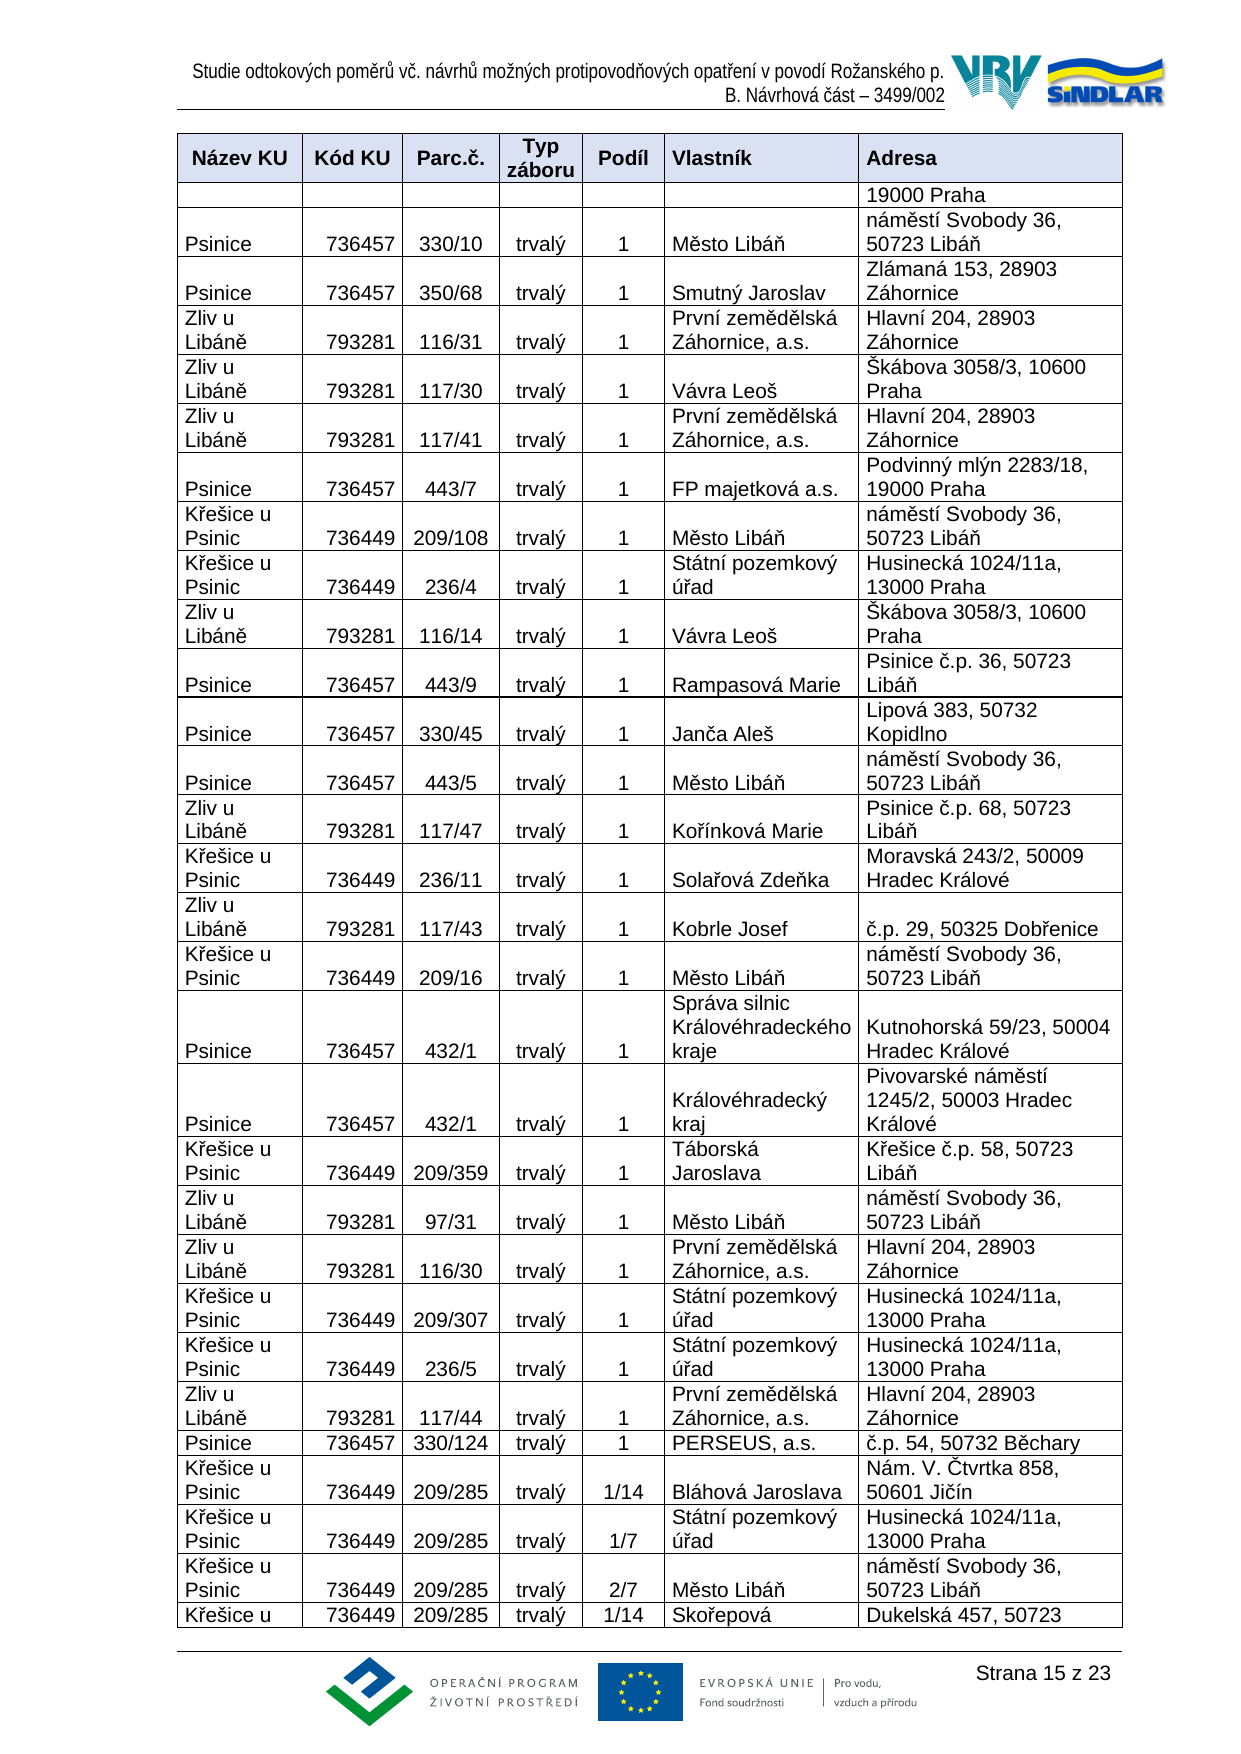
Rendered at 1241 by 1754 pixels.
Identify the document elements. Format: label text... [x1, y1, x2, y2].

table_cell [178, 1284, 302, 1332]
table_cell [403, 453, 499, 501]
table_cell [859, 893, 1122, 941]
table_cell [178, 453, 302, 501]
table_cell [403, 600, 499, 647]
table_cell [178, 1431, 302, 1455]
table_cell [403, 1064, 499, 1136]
picture [950, 54, 1043, 111]
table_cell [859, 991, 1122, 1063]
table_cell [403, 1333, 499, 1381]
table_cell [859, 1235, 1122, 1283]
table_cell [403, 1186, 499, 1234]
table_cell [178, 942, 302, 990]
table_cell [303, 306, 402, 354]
table_header Podíl [583, 134, 664, 182]
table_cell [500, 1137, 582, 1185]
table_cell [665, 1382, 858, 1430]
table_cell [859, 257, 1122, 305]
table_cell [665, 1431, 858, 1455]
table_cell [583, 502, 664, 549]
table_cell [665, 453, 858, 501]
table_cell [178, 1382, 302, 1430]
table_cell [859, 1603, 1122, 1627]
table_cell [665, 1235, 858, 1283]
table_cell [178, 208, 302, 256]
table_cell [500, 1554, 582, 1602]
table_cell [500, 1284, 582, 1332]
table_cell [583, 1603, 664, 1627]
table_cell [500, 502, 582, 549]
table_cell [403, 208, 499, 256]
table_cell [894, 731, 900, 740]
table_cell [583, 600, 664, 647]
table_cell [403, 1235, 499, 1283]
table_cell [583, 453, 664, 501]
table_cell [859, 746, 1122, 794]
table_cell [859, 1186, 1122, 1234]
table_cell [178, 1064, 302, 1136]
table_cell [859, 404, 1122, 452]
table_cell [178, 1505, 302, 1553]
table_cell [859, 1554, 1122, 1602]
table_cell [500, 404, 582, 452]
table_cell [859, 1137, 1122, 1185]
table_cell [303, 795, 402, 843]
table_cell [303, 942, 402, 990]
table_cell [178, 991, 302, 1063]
table_header Kód KU [303, 134, 402, 182]
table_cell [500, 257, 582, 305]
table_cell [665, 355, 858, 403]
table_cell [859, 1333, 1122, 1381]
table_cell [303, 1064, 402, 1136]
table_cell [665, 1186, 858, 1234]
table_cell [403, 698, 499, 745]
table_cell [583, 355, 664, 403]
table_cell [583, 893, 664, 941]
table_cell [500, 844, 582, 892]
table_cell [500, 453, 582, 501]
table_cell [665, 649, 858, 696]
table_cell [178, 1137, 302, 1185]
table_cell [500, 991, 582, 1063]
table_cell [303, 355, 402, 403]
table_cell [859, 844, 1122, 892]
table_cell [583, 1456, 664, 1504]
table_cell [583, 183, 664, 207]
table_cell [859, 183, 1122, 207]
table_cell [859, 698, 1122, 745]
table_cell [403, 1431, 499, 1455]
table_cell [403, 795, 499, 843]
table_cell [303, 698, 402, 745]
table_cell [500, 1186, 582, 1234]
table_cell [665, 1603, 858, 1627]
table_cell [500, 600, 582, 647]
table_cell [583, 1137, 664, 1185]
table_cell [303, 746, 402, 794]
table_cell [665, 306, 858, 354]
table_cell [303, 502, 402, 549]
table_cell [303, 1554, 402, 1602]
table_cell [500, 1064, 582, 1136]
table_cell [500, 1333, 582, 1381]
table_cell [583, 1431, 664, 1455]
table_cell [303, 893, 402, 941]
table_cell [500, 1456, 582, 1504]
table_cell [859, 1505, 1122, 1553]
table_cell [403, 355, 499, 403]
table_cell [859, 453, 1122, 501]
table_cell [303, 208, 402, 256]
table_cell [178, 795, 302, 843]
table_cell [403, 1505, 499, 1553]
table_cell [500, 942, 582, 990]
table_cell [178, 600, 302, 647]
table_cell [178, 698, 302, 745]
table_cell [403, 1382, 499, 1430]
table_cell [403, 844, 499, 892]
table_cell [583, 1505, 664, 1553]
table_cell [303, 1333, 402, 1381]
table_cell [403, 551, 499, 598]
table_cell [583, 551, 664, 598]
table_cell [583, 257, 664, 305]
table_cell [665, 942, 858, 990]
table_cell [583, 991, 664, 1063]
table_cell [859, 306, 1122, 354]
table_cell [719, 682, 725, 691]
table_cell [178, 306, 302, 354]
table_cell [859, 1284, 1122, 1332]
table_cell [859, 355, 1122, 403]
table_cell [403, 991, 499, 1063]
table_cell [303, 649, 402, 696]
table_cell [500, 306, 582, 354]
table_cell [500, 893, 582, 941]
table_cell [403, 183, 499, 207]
table_header Parc.č. [403, 134, 499, 182]
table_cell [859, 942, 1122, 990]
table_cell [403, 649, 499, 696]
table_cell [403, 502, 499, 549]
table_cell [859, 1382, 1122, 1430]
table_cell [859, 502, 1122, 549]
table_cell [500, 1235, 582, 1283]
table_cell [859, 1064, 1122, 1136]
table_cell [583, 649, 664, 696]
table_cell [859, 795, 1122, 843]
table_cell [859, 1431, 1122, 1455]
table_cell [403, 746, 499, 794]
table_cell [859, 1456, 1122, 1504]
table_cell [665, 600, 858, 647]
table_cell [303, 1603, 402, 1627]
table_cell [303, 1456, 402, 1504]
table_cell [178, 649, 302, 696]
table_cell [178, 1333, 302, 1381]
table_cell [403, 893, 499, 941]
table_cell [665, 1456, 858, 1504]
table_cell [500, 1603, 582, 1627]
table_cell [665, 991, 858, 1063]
table_header Vlastník [665, 134, 858, 182]
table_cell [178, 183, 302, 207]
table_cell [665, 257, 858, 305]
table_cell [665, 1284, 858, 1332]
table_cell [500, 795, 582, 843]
table_header Typ záboru [500, 134, 582, 182]
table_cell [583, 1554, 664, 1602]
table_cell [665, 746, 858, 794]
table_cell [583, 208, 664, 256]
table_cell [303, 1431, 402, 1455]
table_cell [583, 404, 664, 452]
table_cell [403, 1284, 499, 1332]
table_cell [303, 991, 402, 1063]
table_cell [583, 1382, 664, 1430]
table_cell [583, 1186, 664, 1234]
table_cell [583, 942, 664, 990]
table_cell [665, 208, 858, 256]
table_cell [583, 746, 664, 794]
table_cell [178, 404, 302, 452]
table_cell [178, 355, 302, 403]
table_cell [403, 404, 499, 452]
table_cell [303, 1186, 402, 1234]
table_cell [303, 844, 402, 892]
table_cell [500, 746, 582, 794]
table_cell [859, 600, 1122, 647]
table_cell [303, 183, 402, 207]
table_header Název KU [178, 134, 302, 182]
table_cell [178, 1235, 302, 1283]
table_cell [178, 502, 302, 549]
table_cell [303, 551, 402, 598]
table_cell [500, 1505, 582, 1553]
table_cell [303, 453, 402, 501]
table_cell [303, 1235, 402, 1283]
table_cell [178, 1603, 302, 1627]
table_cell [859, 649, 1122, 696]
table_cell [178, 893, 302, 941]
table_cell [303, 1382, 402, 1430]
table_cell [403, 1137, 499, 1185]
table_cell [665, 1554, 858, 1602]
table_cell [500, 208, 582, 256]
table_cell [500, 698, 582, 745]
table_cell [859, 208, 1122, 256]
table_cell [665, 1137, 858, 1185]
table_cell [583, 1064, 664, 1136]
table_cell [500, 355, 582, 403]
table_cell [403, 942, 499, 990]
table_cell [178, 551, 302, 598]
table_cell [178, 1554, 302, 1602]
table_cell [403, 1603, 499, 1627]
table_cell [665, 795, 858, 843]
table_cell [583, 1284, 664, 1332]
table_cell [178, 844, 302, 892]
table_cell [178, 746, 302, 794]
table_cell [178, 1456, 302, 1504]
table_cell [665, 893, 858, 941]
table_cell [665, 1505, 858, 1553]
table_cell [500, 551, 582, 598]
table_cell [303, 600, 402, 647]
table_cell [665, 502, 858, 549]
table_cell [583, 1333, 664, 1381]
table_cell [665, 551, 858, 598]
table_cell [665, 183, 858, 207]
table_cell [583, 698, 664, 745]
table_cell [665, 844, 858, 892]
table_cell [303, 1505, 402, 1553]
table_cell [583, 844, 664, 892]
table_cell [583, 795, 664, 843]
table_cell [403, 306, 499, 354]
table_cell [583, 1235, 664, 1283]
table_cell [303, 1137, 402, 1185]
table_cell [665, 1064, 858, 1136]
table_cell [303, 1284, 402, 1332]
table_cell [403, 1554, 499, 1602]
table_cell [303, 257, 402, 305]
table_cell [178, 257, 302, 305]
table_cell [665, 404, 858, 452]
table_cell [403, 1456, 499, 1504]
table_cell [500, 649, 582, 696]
picture [1047, 57, 1167, 108]
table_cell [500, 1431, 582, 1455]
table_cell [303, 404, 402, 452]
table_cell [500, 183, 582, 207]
table_header Adresa [859, 134, 1122, 182]
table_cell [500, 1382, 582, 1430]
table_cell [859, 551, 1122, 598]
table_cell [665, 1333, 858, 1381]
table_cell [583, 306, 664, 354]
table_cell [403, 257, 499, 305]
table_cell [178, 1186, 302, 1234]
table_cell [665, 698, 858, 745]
